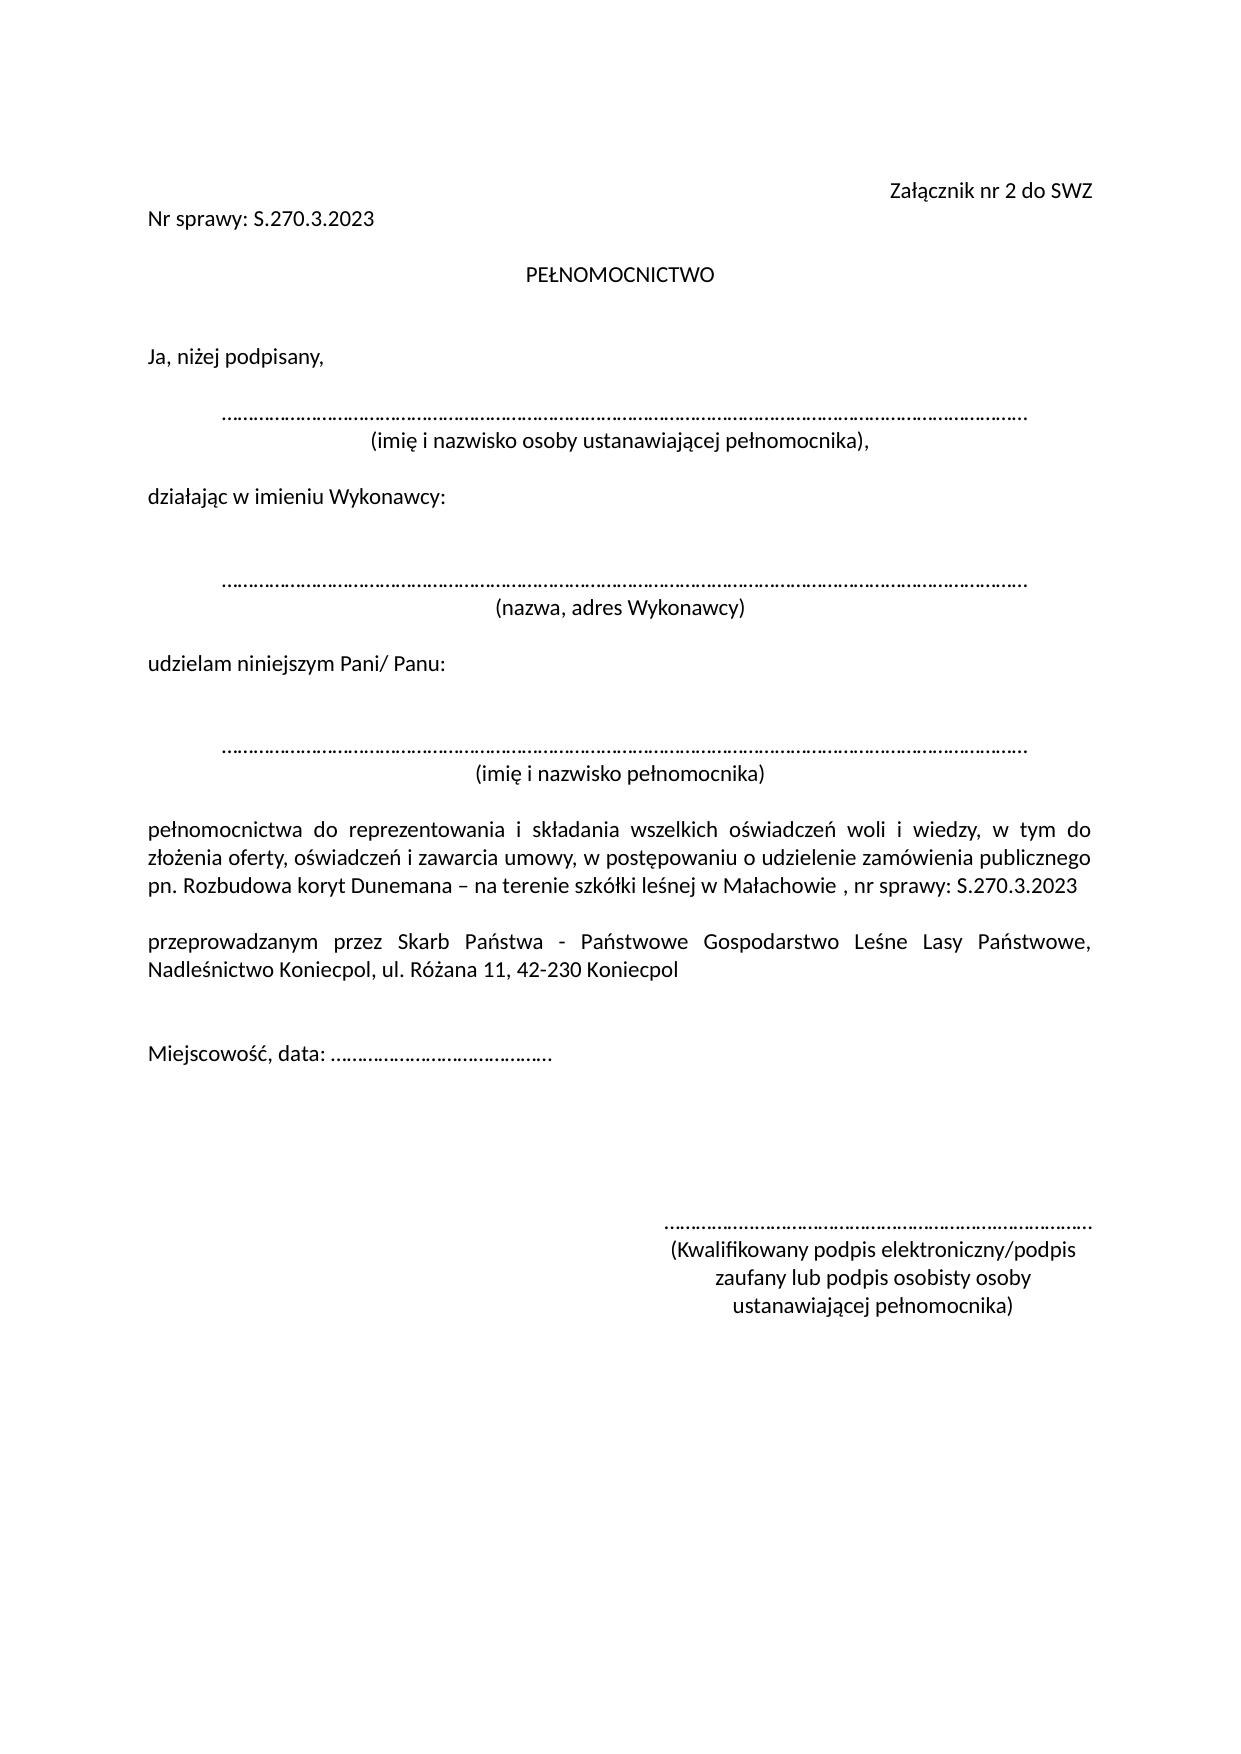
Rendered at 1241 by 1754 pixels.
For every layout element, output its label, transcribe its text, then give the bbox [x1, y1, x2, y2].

text ……………..……………………………………….……………… [654, 1207, 1092, 1236]
text Miejscowość, data: …………………………………… [148, 1039, 1092, 1067]
text udzielam niniejszym Pani/ Panu: [148, 649, 1092, 677]
subtitle Załącznik nr 2 do SWZ [148, 176, 1092, 204]
text ……………………………………………………………………………………………………………………………………… [148, 398, 1092, 426]
text (imię i nazwisko pełnomocnika) [148, 759, 1092, 787]
text ……………………………………………………………………………………………………………………………………… [148, 538, 1092, 593]
text PEŁNOMOCNICTWO [148, 260, 1092, 288]
text Ja, niżej podpisany, [148, 342, 1092, 370]
text pełnomocnictwa do reprezentowania i składania wszelkich oświadczeń woli i wiedzy, w tym do złożenia oferty, oświadczeń i zawarcia umowy, w postępowaniu o udzielenie zamówienia publicznego pn. Rozbudowa koryt Dunemana – na terenie szkółki leśnej w Małachowie , nr sprawy: S.270.3.2023 [148, 815, 1092, 899]
text przeprowadzanym przez Skarb Państwa - Państwowe Gospodarstwo Leśne Lasy Państwowe, Nadleśnictwo Koniecpol, ul. Różana 11, 42-230 Koniecpol [148, 927, 1092, 983]
text (imię i nazwisko osoby ustanawiającej pełnomocnika), [148, 426, 1092, 454]
text Nr sprawy: S.270.3.2023 [148, 204, 1092, 232]
text (nazwa, adres Wykonawcy) [148, 593, 1092, 621]
text działając w imieniu Wykonawcy: [148, 482, 1092, 510]
text ……………………………………………………………………………………………………………………………………… [148, 705, 1092, 759]
text (Kwalifikowany podpis elektroniczny/podpis zaufany lub podpis osobisty osoby ustanawiającej pełnomocnika) [654, 1236, 1092, 1319]
